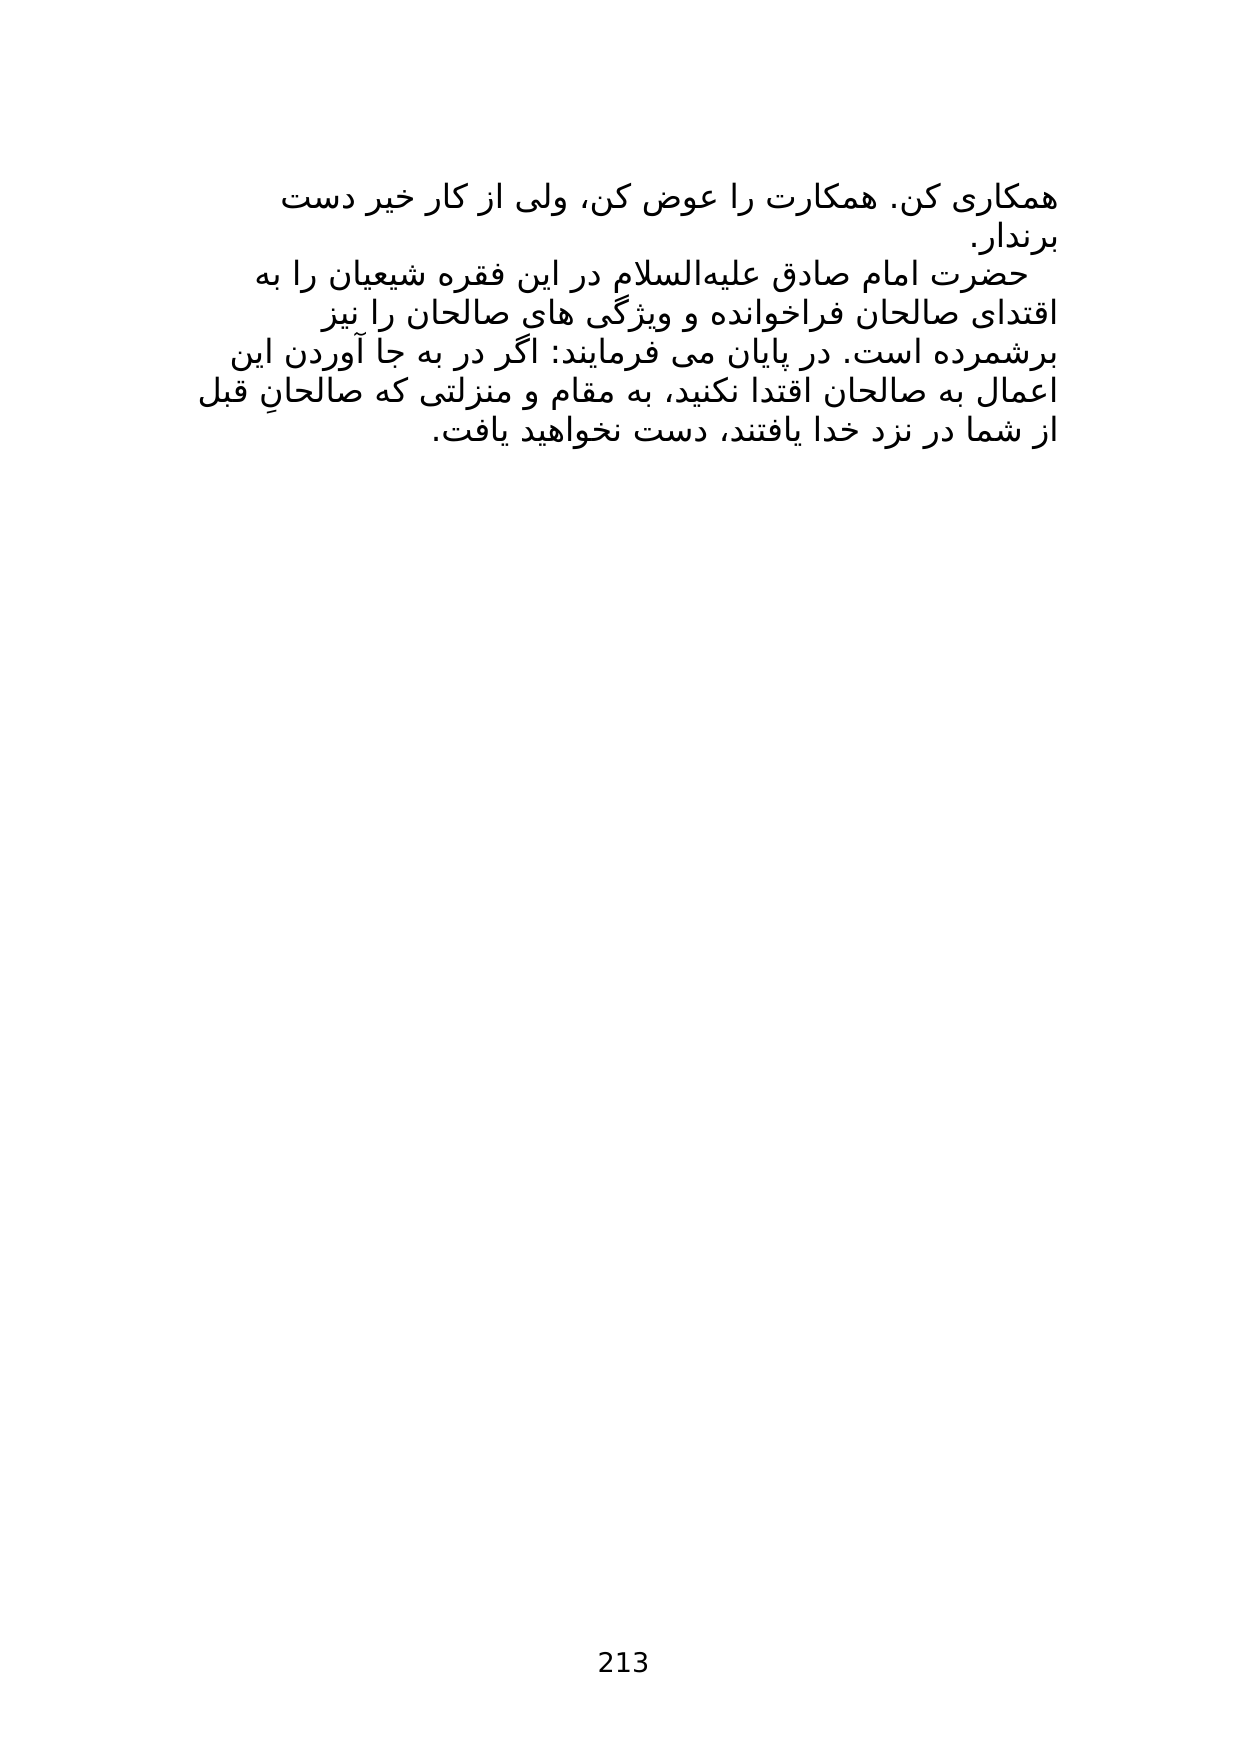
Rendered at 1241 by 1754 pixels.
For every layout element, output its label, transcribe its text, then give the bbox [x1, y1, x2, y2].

text حضرت امام صادق عليه‌السلام در اين فقره شيعيان را به اقتداى صالحان فراخوانده و ويژگى هاى صالحان را نيز برشمرده است. در پايان مى فرمايند: اگر در به جا آوردن اين اعمال به صالحان اقتدا نكنيد، به مقام و منزلتى كه صالحانِ قبل از شما در نزد خدا يافتند، دست نخواهيد يافت. [187, 255, 1059, 449]
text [187, 177, 1059, 255]
